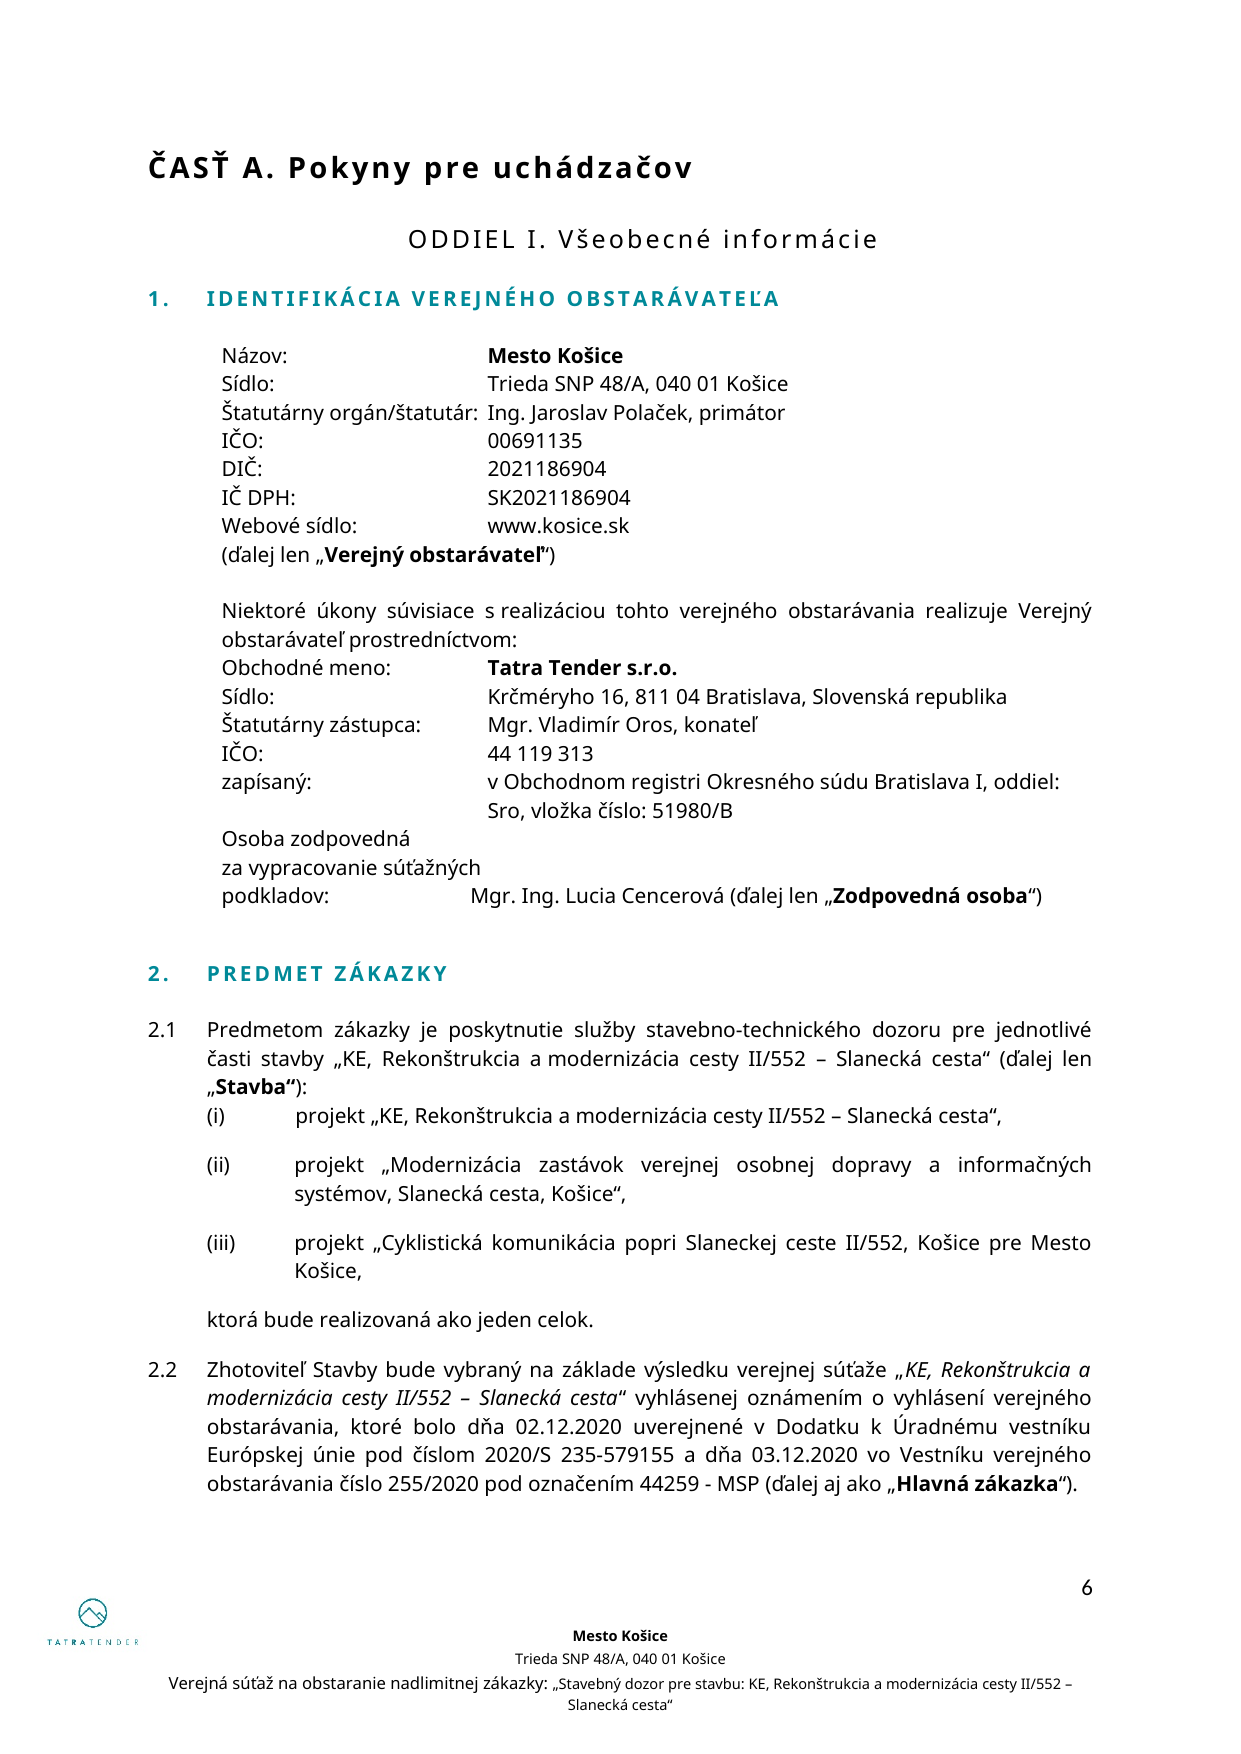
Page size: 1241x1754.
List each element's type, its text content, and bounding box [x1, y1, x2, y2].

text Obchodné meno: Tatra Tender s.r.o. [221, 653, 1093, 682]
text Sídlo: Krčméryho 16, 811 04 Bratislava, Slovenská republika [221, 682, 1093, 710]
text Webové sídlo: www.kosice.sk [221, 511, 1093, 540]
text (ďalej len „Verejný obstarávateľ“) [221, 540, 1093, 568]
text Názov: Mesto Košice [221, 341, 1093, 369]
text (ii) projekt „Modernizácia zastávok verejnej osobnej dopravy a informačných systémov, Slanecká cesta, Košice“, [207, 1150, 1093, 1207]
text DIČ: 2021186904 [221, 454, 1093, 483]
subtitle Zhotoviteľ Stavby bude vybraný na základe výsledku verejnej súťaže „KE, Rekonštrukcia a modernizácia cesty II/552 – Slanecká cesta“ vyhlásenej oznámením o vyhlásení verejného obstarávania, ktoré bolo dňa 02.12.2020 uverejnené v Dodatku k Úradnému vestníku Európskej únie pod číslom 2020/S 235-579155 a dňa 03.12.2020 vo Vestníku verejného obstarávania číslo 255/2020 pod označením 44259 - MSP (ďalej aj ako „Hlavná zákazka“). [148, 1355, 1093, 1497]
subtitle podkladov: Mgr. Ing. Lucia Cencerová (ďalej len „Zodpovedná osoba“) [221, 881, 1093, 909]
picture [26, 1575, 159, 1669]
text Predmet zákazky [148, 959, 1093, 987]
text Identifikácia verejného obstarávateľa [148, 284, 1093, 312]
text IČ DPH: SK2021186904 [221, 483, 1093, 511]
text Štatutárny zástupca: Mgr. Vladimír Oros, konateľ [221, 710, 1093, 739]
text (iii) projekt „Cyklistická komunikácia popri Slaneckej ceste II/552, Košice pre Mesto Košice, [207, 1228, 1093, 1285]
text IČO: 44 119 313 [221, 739, 1093, 767]
text ČASŤ A. Pokyny pre uchádzačov [148, 148, 1093, 187]
text zapísaný: v Obchodnom registri Okresného súdu Bratislava I, oddiel: Sro, vložka číslo: 51980/B [221, 767, 1093, 824]
text IČO: 00691135 [221, 426, 1093, 454]
text Osoba zodpovedná [221, 824, 1093, 853]
subtitle Niektoré úkony súvisiace s realizáciou tohto verejného obstarávania realizuje Verejný obstarávateľ prostredníctvom: [221, 597, 1093, 653]
text ODDIEL I. Všeobecné informácie [148, 221, 1093, 255]
text (i) projekt „KE, Rekonštrukcia a modernizácia cesty II/552 – Slanecká cesta“, [207, 1101, 1093, 1129]
subtitle Predmetom zákazky je poskytnutie služby stavebno-technického dozoru pre jednotlivé časti stavby „KE, Rekonštrukcia a modernizácia cesty II/552 – Slanecká cesta“ (ďalej len „Stavba“): [148, 1016, 1093, 1101]
text za vypracovanie súťažných [221, 853, 1093, 881]
text Štatutárny orgán/štatutár: Ing. Jaroslav Polaček, primátor [221, 398, 1093, 426]
text ktorá bude realizovaná ako jeden celok. [207, 1306, 1093, 1334]
text Sídlo: Trieda SNP 48/A, 040 01 Košice [221, 369, 1093, 398]
